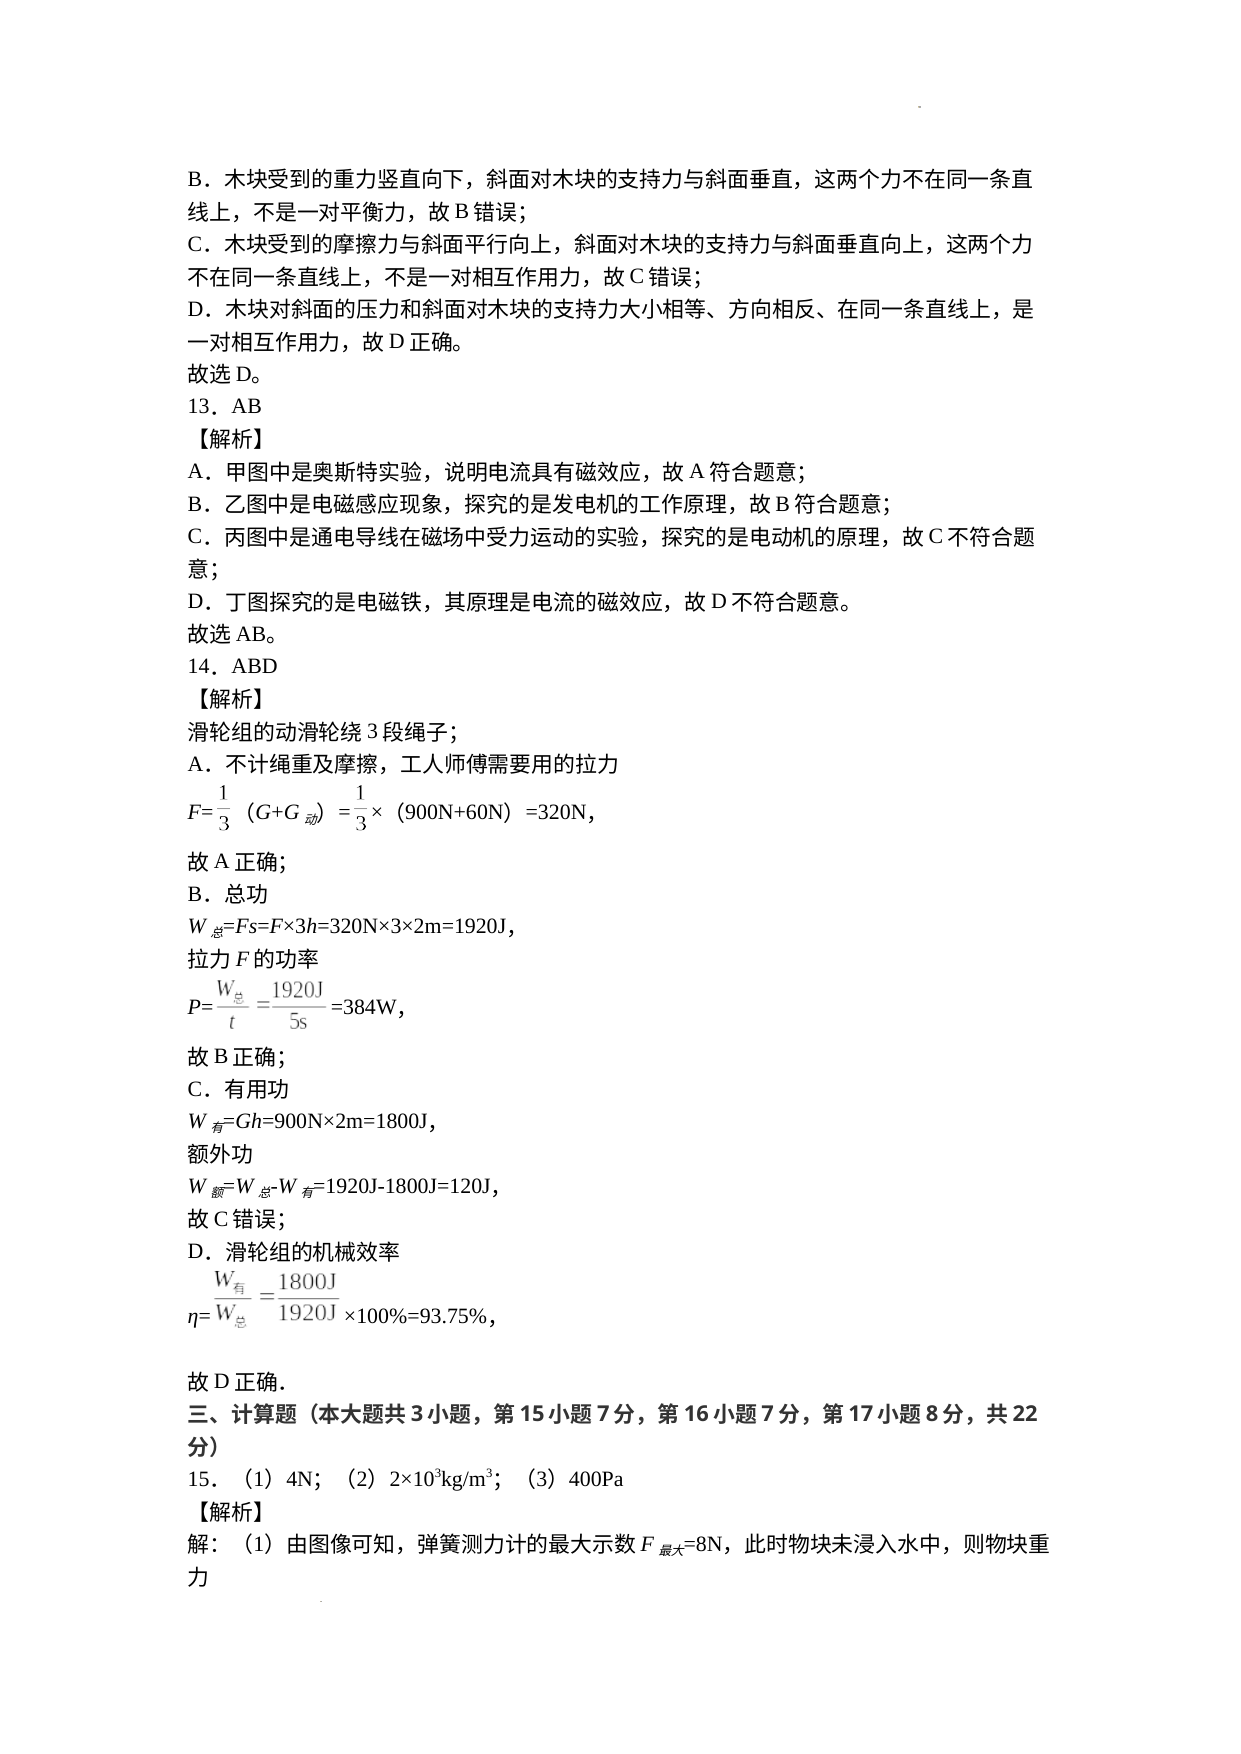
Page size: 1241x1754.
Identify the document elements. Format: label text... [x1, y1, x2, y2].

text 故B正确； [187, 1039, 1053, 1072]
text W额=W总-W有=1920J-1800J=120J， [187, 1169, 1053, 1202]
text B．总功 [187, 877, 1053, 909]
text 14．ABD [187, 649, 1053, 682]
text 故C错误； [187, 1202, 1053, 1234]
text η=×100%=93.75%， [187, 1267, 1053, 1364]
text D．丁图探究的是电磁铁，其原理是电流的磁效应，故D不符合题意。 [187, 584, 1053, 617]
text D．木块对斜面的压力和斜面对木块的支持力大小相等、方向相反、在同一条直线上，是一对相互作用力，故D正确。 [187, 292, 1053, 357]
text W总=Fs=F×3h=320N×3×2m=1920J， [187, 909, 1053, 942]
text C．木块受到的摩擦力与斜面平行向上，斜面对木块的支持力与斜面垂直向上，这两个力不在同一条直线上，不是一对相互作用力，故C错误； [187, 227, 1053, 292]
text 故A正确； [187, 844, 1053, 877]
text 滑轮组的动滑轮绕3段绳子； [187, 714, 1053, 747]
text 【解析】 [187, 682, 1053, 714]
text W有=Gh=900N×2m=1800J， [187, 1104, 1053, 1137]
text B．木块受到的重力竖直向下，斜面对木块的支持力与斜面垂直，这两个力不在同一条直线上，不是一对平衡力，故B错误； [187, 162, 1053, 227]
text P==384W， [187, 974, 1053, 1039]
text C．丙图中是通电导线在磁场中受力运动的实验，探究的是电动机的原理，故C不符合题意； [187, 519, 1053, 584]
text 拉力F的功率 [187, 942, 1053, 974]
text 三、计算题（本大题共3小题，第15小题7分，第16小题7分，第17小题8分，共22分） [187, 1397, 1053, 1462]
text 故选AB。 [187, 617, 1053, 649]
text D．滑轮组的机械效率 [187, 1234, 1053, 1267]
text F=（G+G动）=×（900N+60N）=320N， [187, 779, 1053, 844]
text 故D正确． [187, 1364, 1053, 1397]
text 13．AB [187, 389, 1053, 422]
text B．乙图中是电磁感应现象，探究的是发电机的工作原理，故B符合题意； [187, 487, 1053, 519]
text 额外功 [187, 1137, 1053, 1169]
text C．有用功 [187, 1072, 1053, 1104]
text 故选D。 [187, 357, 1053, 389]
text 【解析】 [187, 1494, 1053, 1527]
text 解：（1）由图像可知，弹簧测力计的最大示数F最大=8N，此时物块未浸入水中，则物块重力 [187, 1527, 1053, 1592]
text 【解析】 [187, 422, 1053, 454]
text A．甲图中是奥斯特实验，说明电流具有磁效应，故A符合题意； [187, 454, 1053, 487]
text 15．（1）4N；（2）2×103kg/m3；（3）400Pa [187, 1462, 1053, 1494]
text A．不计绳重及摩擦，工人师傅需要用的拉力 [187, 747, 1053, 779]
